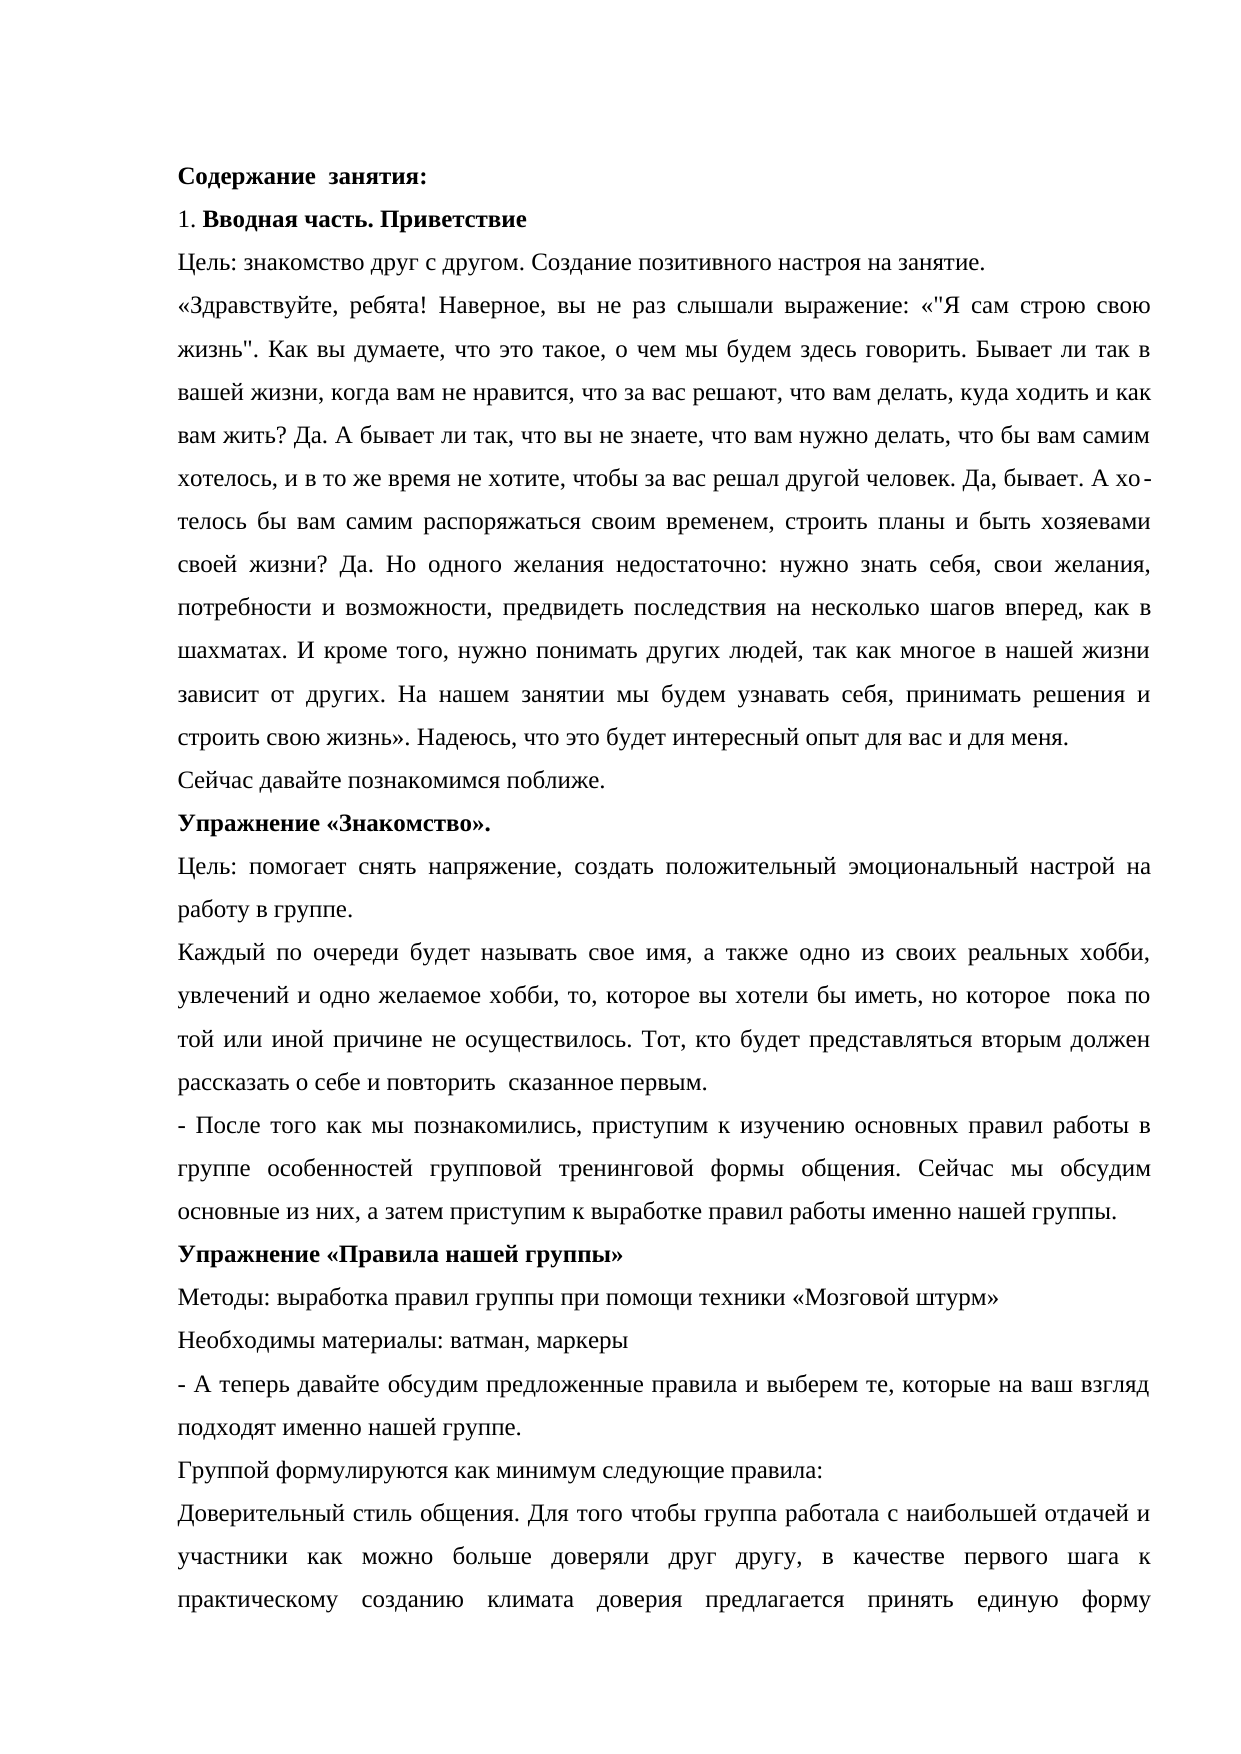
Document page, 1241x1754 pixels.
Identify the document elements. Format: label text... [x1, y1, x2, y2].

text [177, 1498, 1152, 1613]
text Цель: знакомство друг с другом. Создание позитивного настроя на занятие. [177, 247, 1152, 276]
text Сейчас давайте познакомимся поближе. [177, 765, 1152, 794]
text - После того как мы познакомились, приступим к изучению основных правил работы в группе особенностей групповой тренинговой формы общения. Сейчас мы обсудим основные из них, а затем приступим к выработке правил работы именно нашей группы. [177, 1110, 1152, 1225]
text Упражнение «Правила нашей группы» [177, 1239, 1152, 1268]
text Упражнение «Знакомство». [177, 808, 1152, 837]
text Необходимы материалы: ватман, маркеры [177, 1326, 1152, 1354]
text - А теперь давайте обсудим предложенные правила и выберем те, которые на ваш взгляд подходят именно нашей группе. [177, 1369, 1152, 1441]
text 1. Вводная часть. Приветствие [177, 204, 1152, 233]
text Цель: помогает снять напряжение, создать положительный эмоциональный настрой на работу в группе. [177, 851, 1152, 923]
text Каждый по очереди будет называть свое имя, а также одно из своих реальных хобби, увлечений и одно желаемое хобби, то, которое вы хотели бы иметь, но которое пока по той или иной причине не осуществилось. Тот, кто будет представляться вторым должен рассказать о себе и повторить сказанное первым. [177, 937, 1152, 1096]
text Содержание занятия: [177, 161, 1152, 190]
text «Здравствуйте, ребята! Наверное, вы не раз слышали выражение: «"Я сам строю свою жизнь". Как вы думаете, что это такое, о чем мы будем здесь говорить. Бывает ли так в вашей жизни, когда вам не нравится, что за вас решают, что вам делать, куда ходить и как вам жить? Да. А бывает ли так, что вы не знаете, что вам нужно делать, что бы вам самим хотелось, и в то же время не хотите, чтобы за вас решал другой человек. Да, бывает. А хотелось бы вам самим распоряжаться своим временем, строить планы и быть хозяевами своей жизни? Да. Но одного желания недостаточно: нужно знать себя, свои желания, потребности и возможности, предвидеть последствия на несколько шагов вперед, как в шахматах. И кроме того, нужно понимать других людей, так как многое в нашей жизни зависит от других. На нашем занятии мы будем узнавать себя, принимать решения и строить свою жизнь». Надеюсь, что это будет интересный опыт для вас и для меня. [177, 291, 1152, 751]
text Методы: выработка правил группы при помощи техники «Мозговой штурм» [177, 1282, 1152, 1311]
text Группой формулируются как минимум следующие правила: [177, 1455, 1152, 1484]
